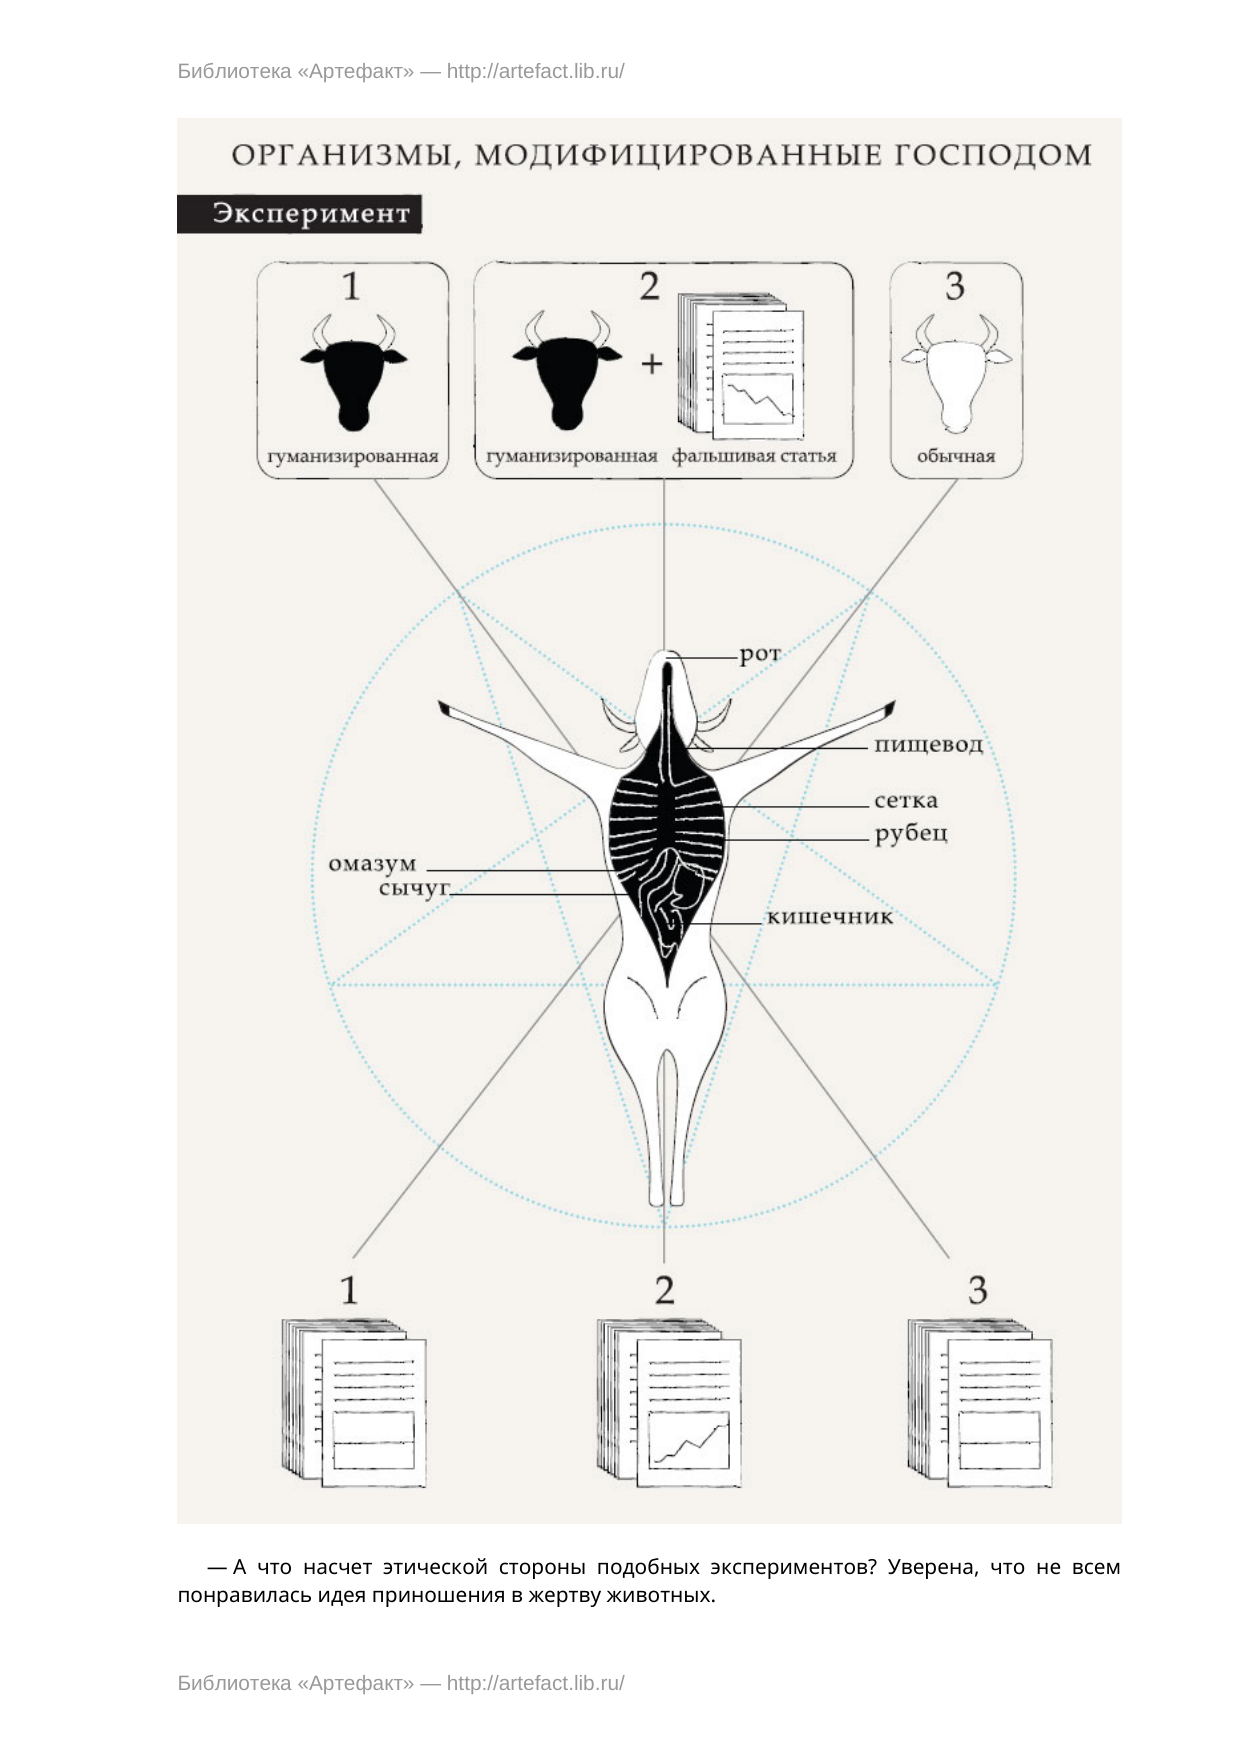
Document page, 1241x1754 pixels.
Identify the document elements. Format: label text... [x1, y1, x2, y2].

text — А что насчет этической стороны подобных экспериментов? Уверена, что не всем понравилась идея приношения в жертву животных. [177, 1552, 1122, 1609]
picture [177, 118, 1122, 1524]
